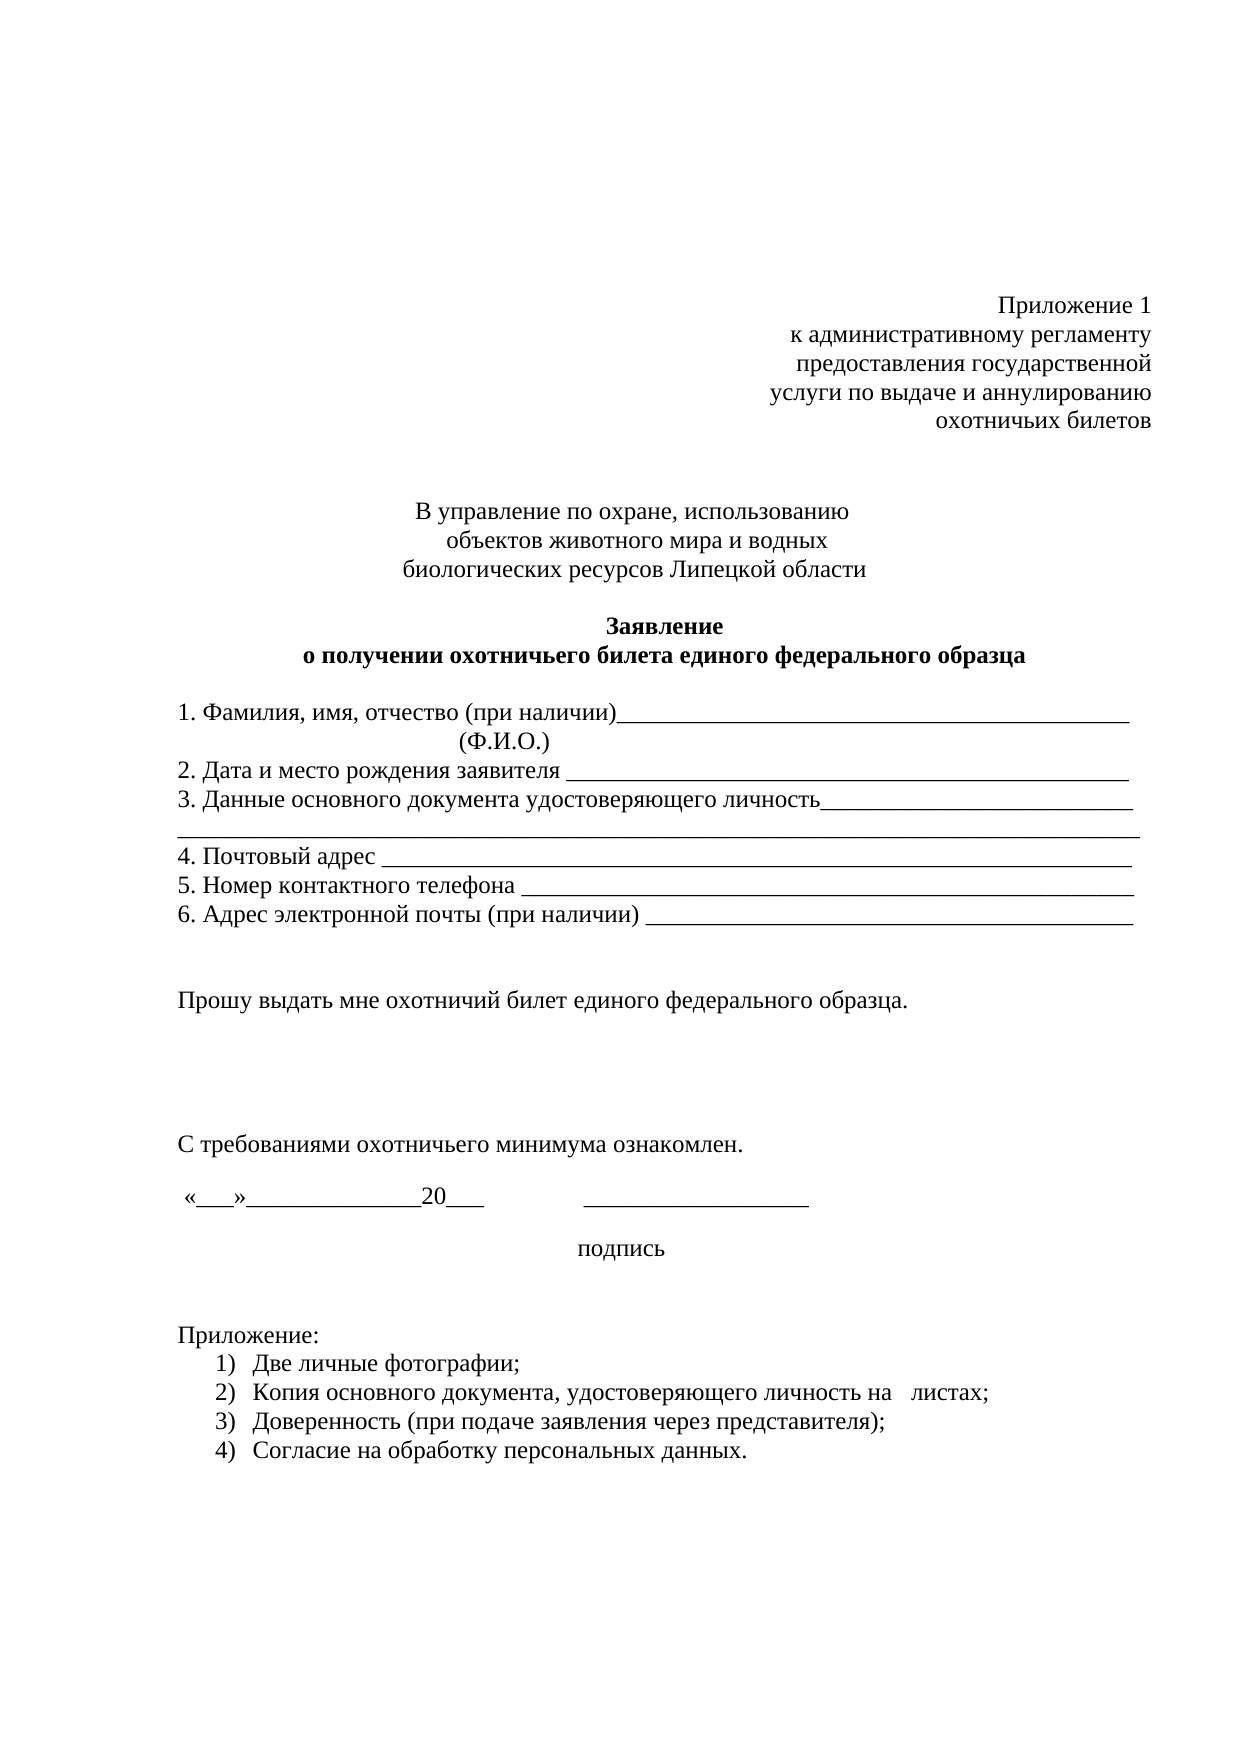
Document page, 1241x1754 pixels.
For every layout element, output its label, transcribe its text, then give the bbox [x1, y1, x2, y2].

text С требованиями охотничьего минимума ознакомлен. [177, 1129, 1152, 1157]
text предоставления государственной [177, 348, 1152, 377]
text (Ф.И.О.) [177, 726, 1152, 755]
text 3. Данные основного документа удостоверяющего личность_________________________ [177, 784, 1152, 812]
text _____________________________________________________________________________ [177, 812, 1152, 841]
text В управление по охране, использованию [177, 496, 1152, 525]
text о получении охотничьего билета единого федерального образца [177, 640, 1152, 669]
list Две личные фотографии; [215, 1348, 1152, 1377]
text услуги по выдаче и аннулированию [177, 377, 1152, 406]
text Приложение: [177, 1320, 1152, 1348]
text охотничьих билетов [177, 406, 1152, 434]
list Согласие на обработку персональных данных. [215, 1435, 1152, 1463]
text 4. Почтовый адрес ____________________________________________________________ [177, 841, 1152, 870]
text 2. Дата и место рождения заявителя _____________________________________________ [177, 755, 1152, 784]
text Прошу выдать мне охотничий билет единого федерального образца. [177, 985, 1152, 1014]
text подпись [177, 1233, 1152, 1262]
text объектов животного мира и водных [177, 525, 1152, 554]
text биологических ресурсов Липецкой области [177, 554, 1152, 582]
list Копия основного документа, удостоверяющего личность на листах; [215, 1377, 1152, 1406]
text 6. Адрес электронной почты (при наличии) _______________________________________ [177, 899, 1152, 927]
text 1. Фамилия, имя, отчество (при наличии)_________________________________________ [177, 697, 1152, 726]
text 5. Номер контактного телефона _________________________________________________ [177, 870, 1152, 899]
text Заявление [177, 611, 1152, 640]
text «___»______________20___ __________________ [177, 1181, 1152, 1210]
text Приложение 1 [177, 291, 1152, 319]
list Доверенность (при подаче заявления через представителя); [215, 1406, 1152, 1435]
text к административному регламенту [177, 319, 1152, 348]
